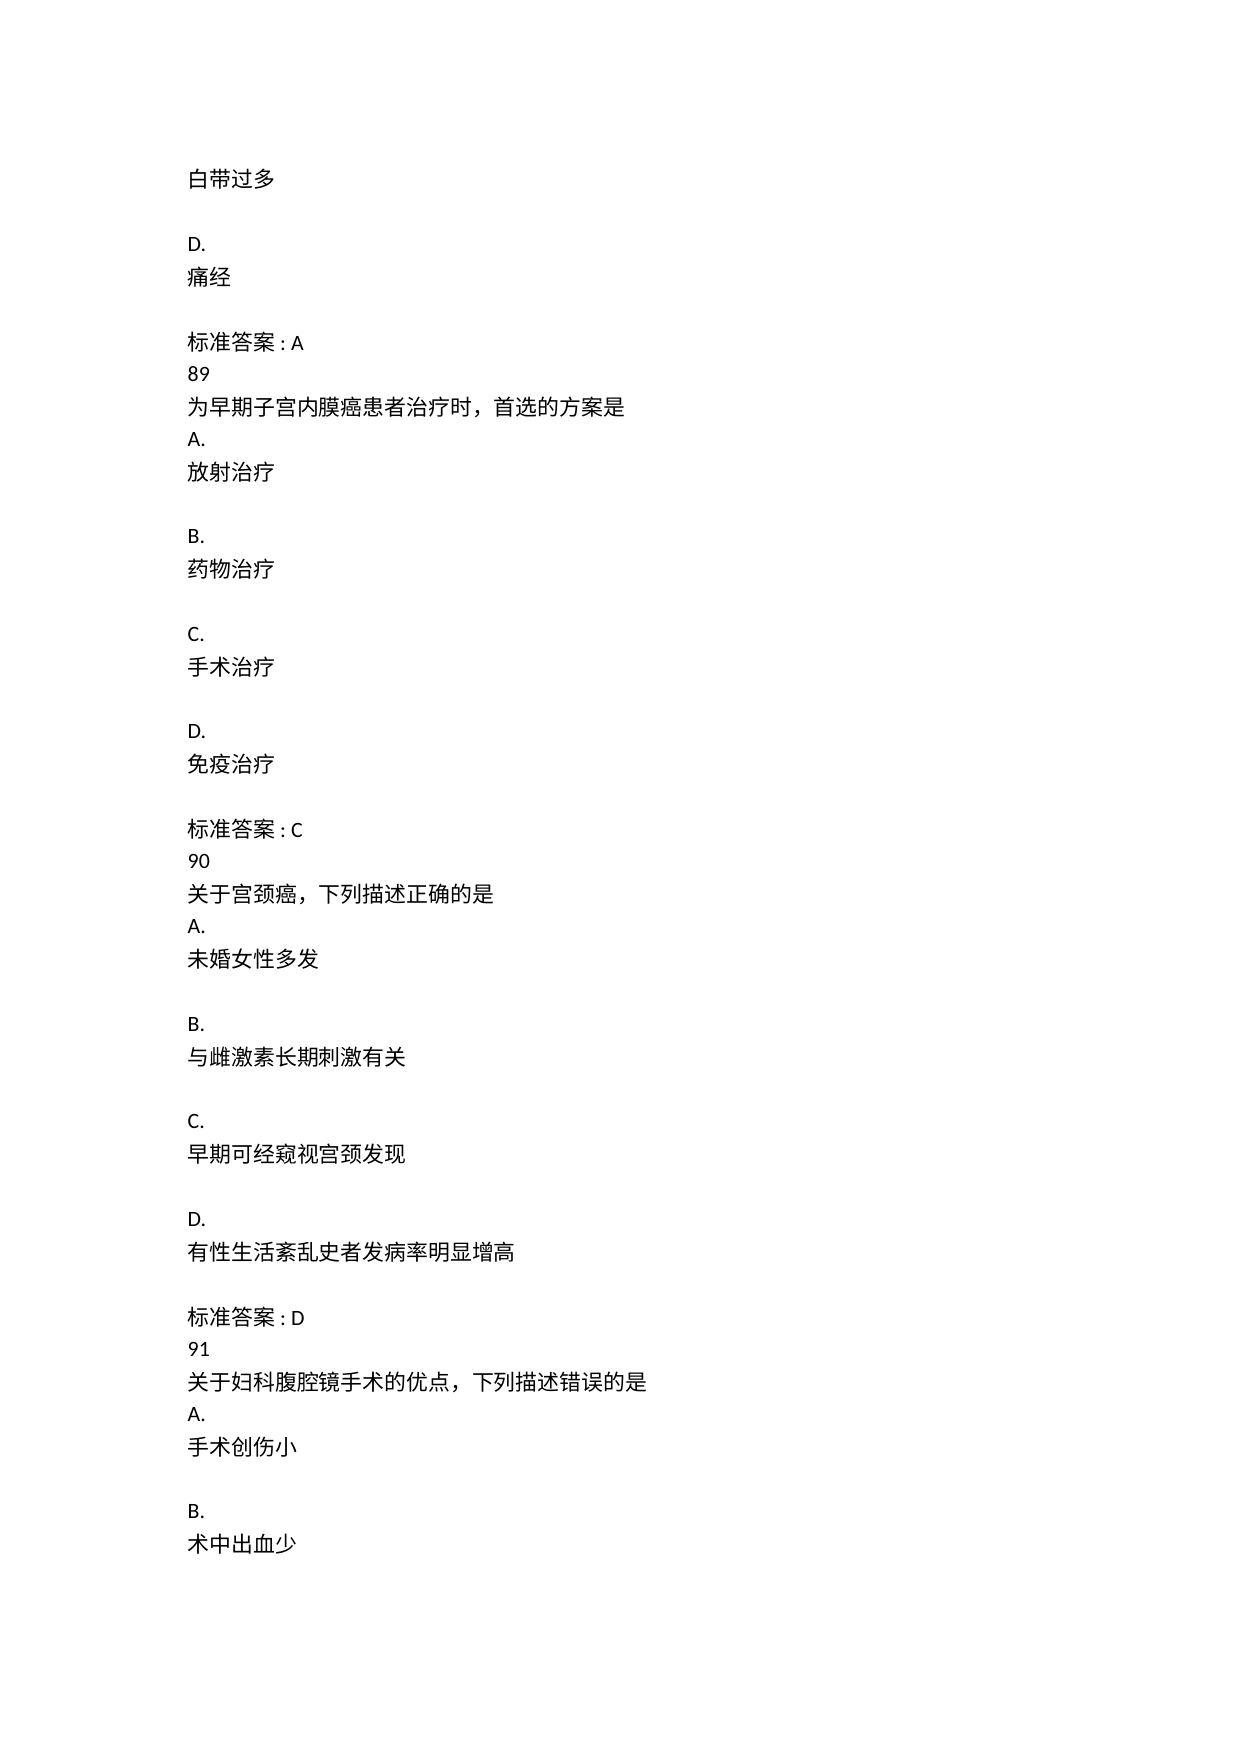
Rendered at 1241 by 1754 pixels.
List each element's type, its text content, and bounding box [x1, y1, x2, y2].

text 与雌激素长期刺激有关 [187, 1039, 1053, 1072]
text 放射治疗 [187, 454, 1053, 487]
text 未婚女性多发 [187, 942, 1053, 974]
text 早期可经窥视宫颈发现 [187, 1137, 1053, 1169]
text 有性生活紊乱史者发病率明显增高 [187, 1234, 1053, 1267]
text 免疫治疗 [187, 747, 1053, 779]
text D. [187, 714, 1053, 747]
text A. [187, 909, 1053, 942]
text B. [187, 519, 1053, 552]
text B. [187, 1494, 1053, 1527]
text 手术治疗 [187, 649, 1053, 682]
text 标准答案 : D [187, 1299, 1053, 1332]
text 手术创伤小 [187, 1429, 1053, 1462]
text 90 [187, 844, 1053, 877]
text 药物治疗 [187, 552, 1053, 584]
text A. [187, 1397, 1053, 1429]
text 关于妇科腹腔镜手术的优点，下列描述错误的是 [187, 1364, 1053, 1397]
text D. [187, 1202, 1053, 1234]
text D. [187, 227, 1053, 259]
text 为早期子宫内膜癌患者治疗时，首选的方案是 [187, 389, 1053, 422]
text B. [187, 1007, 1053, 1039]
text 术中出血少 [187, 1527, 1053, 1559]
text C. [187, 1104, 1053, 1137]
text 痛经 [187, 259, 1053, 292]
text 白带过多 [187, 162, 1053, 194]
text C. [187, 617, 1053, 649]
text 标准答案 : C [187, 812, 1053, 844]
text A. [187, 422, 1053, 454]
text 89 [187, 357, 1053, 389]
text 91 [187, 1332, 1053, 1364]
text 关于宫颈癌，下列描述正确的是 [187, 877, 1053, 909]
text 标准答案 : A [187, 324, 1053, 357]
